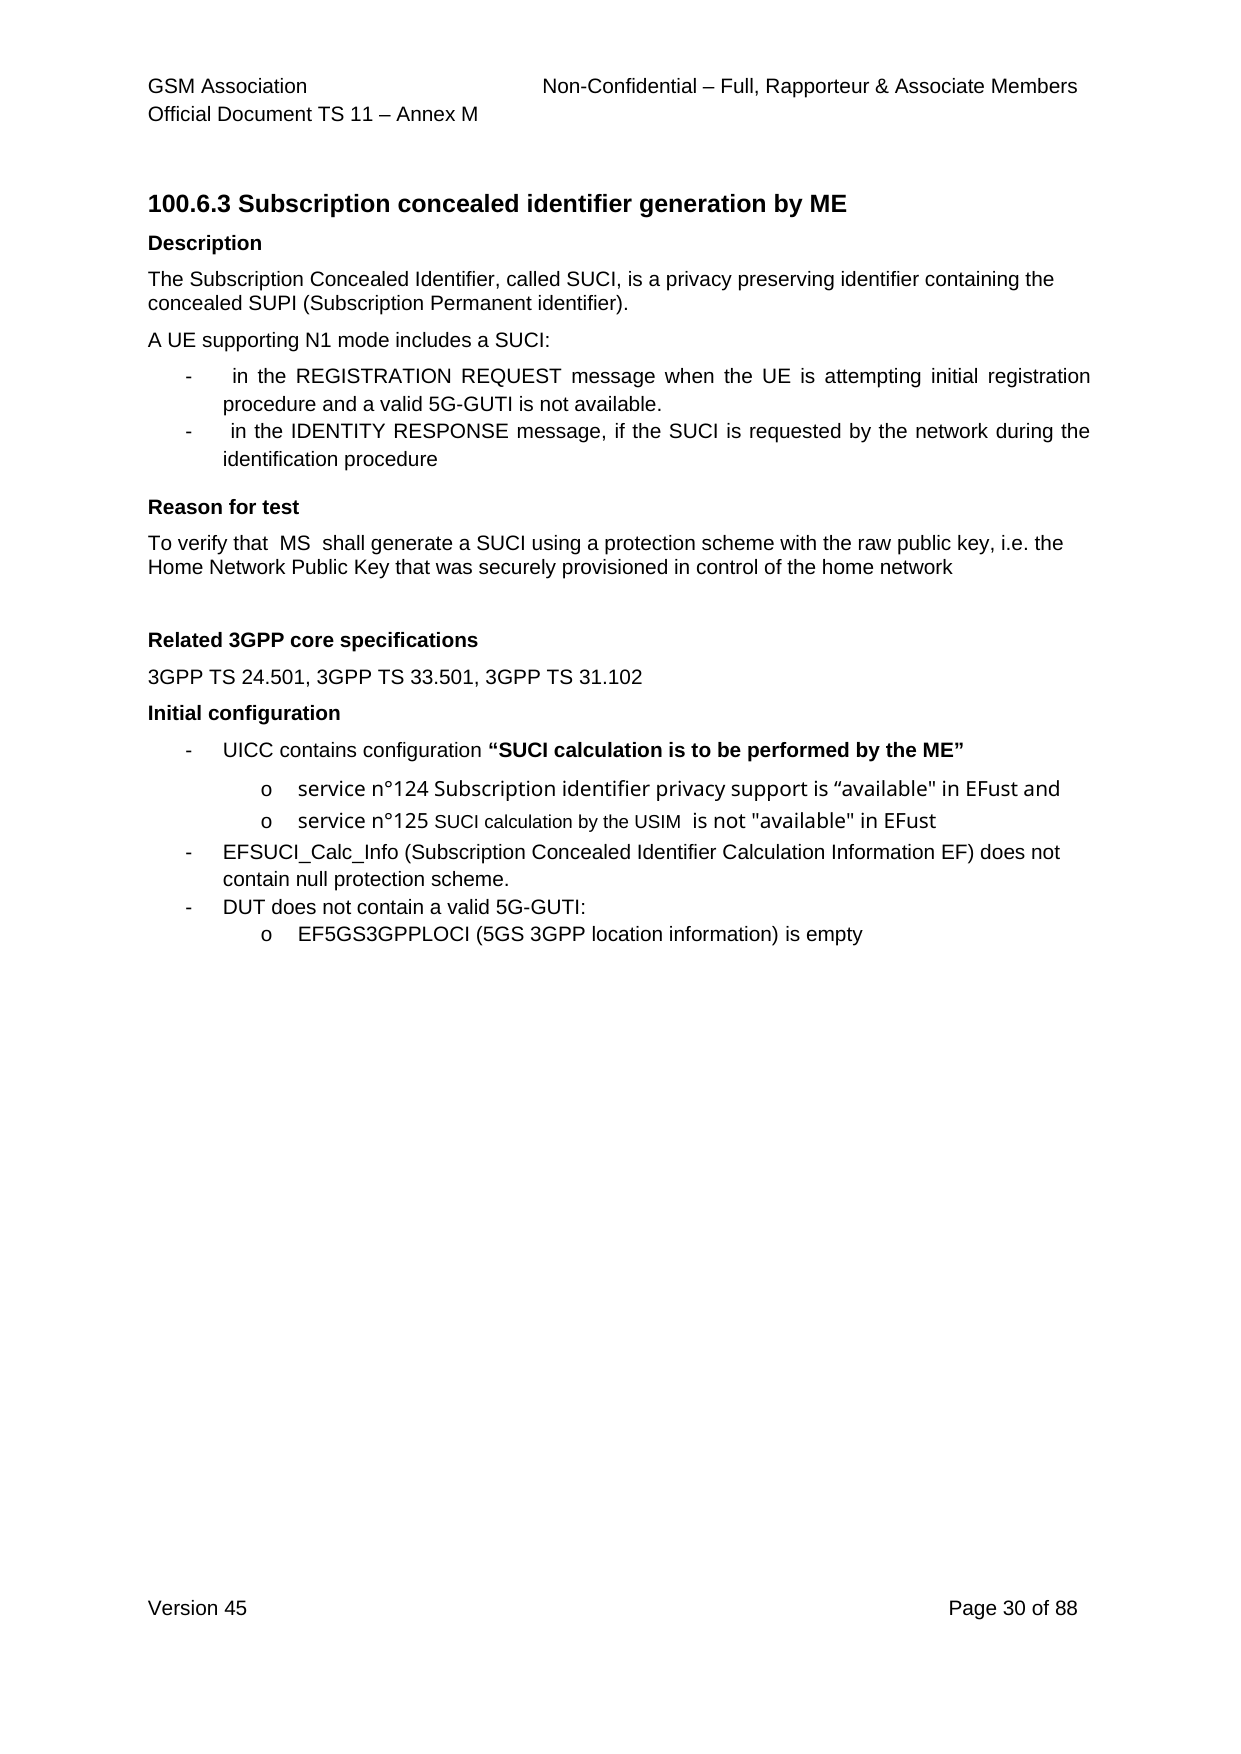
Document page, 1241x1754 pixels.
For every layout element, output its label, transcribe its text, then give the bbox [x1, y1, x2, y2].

list in the REGISTRATION REQUEST message when the UE is attempting initial registration procedure and a valid 5G-GUTI is not available. [185, 364, 1092, 415]
list in the IDENTITY RESPONSE message, if the SUCI is requested by the network during the identification procedure [185, 419, 1092, 470]
list EFSUCI_Calc_Info (Subscription Concealed Identifier Calculation Information EF) does not contain null protection scheme. [185, 839, 1092, 891]
text To verify that MS shall generate a SUCI using a protection scheme with the raw public key, i.e. the Home Network Public Key that was securely provisioned in control of the home network [148, 531, 1092, 579]
list UICC contains configuration “SUCI calculation is to be performed by the ME” [185, 737, 1092, 761]
text 3GPP TS 24.501, 3GPP TS 33.501, 3GPP TS 31.102 [148, 664, 1092, 688]
text The Subscription Concealed Identifier, called SUCI, is a privacy preserving identifier containing the concealed SUPI (Subscription Permanent identifier). [148, 267, 1092, 315]
text Related 3GPP core specifications [148, 628, 1092, 652]
text Initial configuration [148, 701, 1092, 725]
list service n°124 Subscription identifier privacy support is “available" in EFust and [260, 774, 1092, 802]
text Reason for test [148, 495, 1092, 519]
text Description [148, 231, 1092, 254]
list DUT does not contain a valid 5G-GUTI: [185, 894, 1092, 918]
list EF5GS3GPPLOCI (5GS 3GPP location information) is empty [260, 922, 1092, 948]
list service n°125 SUCI calculation by the USIM is not "available" in EFust [260, 807, 1092, 835]
text A UE supporting N1 mode includes a SUCI: [148, 327, 1092, 351]
subtitle 100.6.3 Subscription concealed identifier generation by ME [148, 189, 1092, 218]
